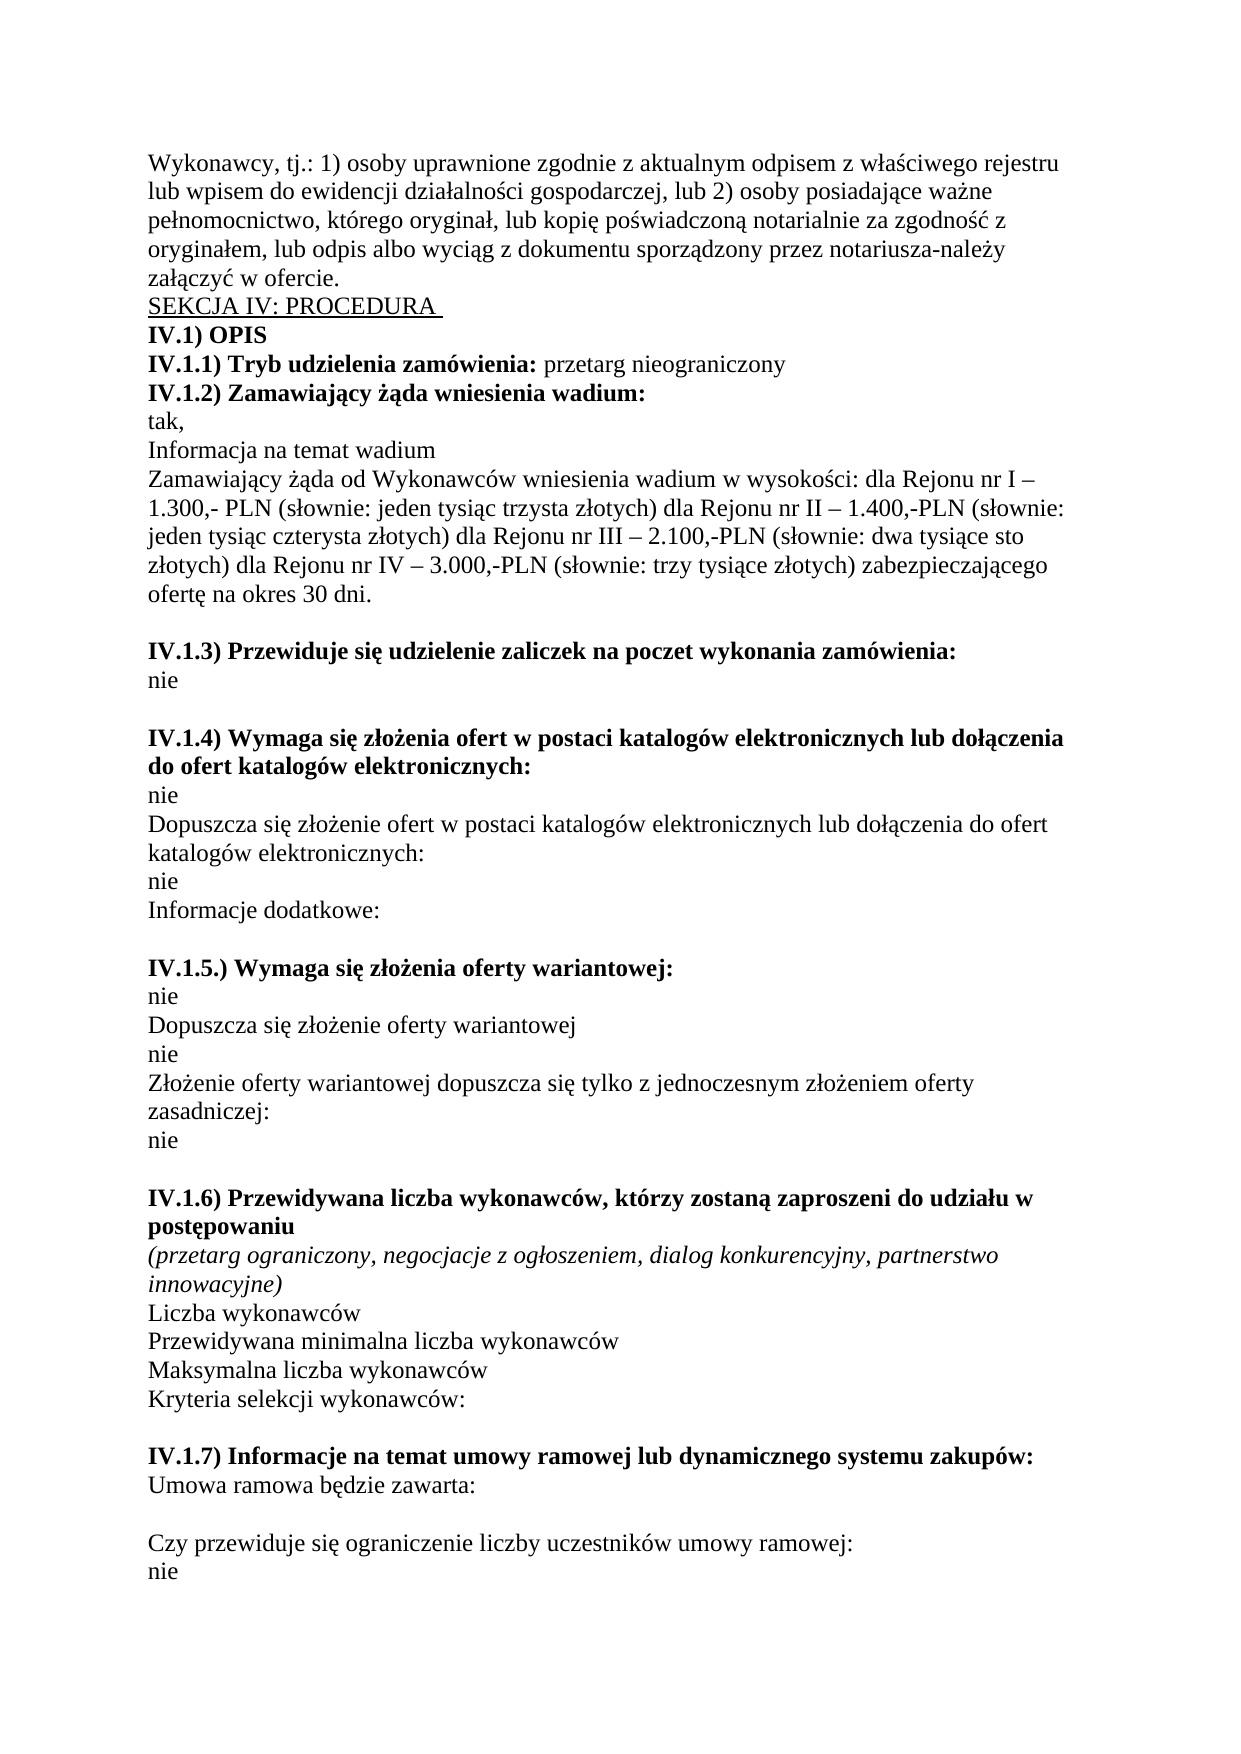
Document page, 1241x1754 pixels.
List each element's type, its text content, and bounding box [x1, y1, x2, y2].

text SEKCJA IV: PROCEDURA [148, 291, 1093, 320]
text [148, 1470, 1093, 1585]
text nie Dopuszcza się złożenie oferty wariantowej nie Złożenie oferty wariantowej dopuszcza się tylko z jednoczesnym złożeniem oferty zasadniczej: nie [148, 981, 1093, 1154]
text tak, Informacja na temat wadium Zamawiający żąda od Wykonawców wniesienia wadium w wysokości: dla Rejonu nr I – 1.300,- PLN (słownie: jeden tysiąc trzysta złotych) dla Rejonu nr II – 1.400,-PLN (słownie: jeden tysiąc czterysta złotych) dla Rejonu nr III – 2.100,-PLN (słownie: dwa tysiące sto złotych) dla Rejonu nr IV – 3.000,-PLN (słownie: trzy tysiące złotych) zabezpieczającego ofertę na okres 30 dni. [148, 406, 1093, 608]
text IV.1.6) Przewidywana liczba wykonawców, którzy zostaną zaproszeni do udziału w postępowaniu (przetarg ograniczony, negocjacje z ogłoszeniem, dialog konkurencyjny, partnerstwo innowacyjne) [148, 1154, 1093, 1298]
text nie Dopuszcza się złożenie ofert w postaci katalogów elektronicznych lub dołączenia do ofert katalogów elektronicznych: nie Informacje dodatkowe: [148, 780, 1093, 924]
text Liczba wykonawców Przewidywana minimalna liczba wykonawców Maksymalna liczba wykonawców Kryteria selekcji wykonawców: [148, 1298, 1093, 1413]
text IV.1.5.) Wymaga się złożenia oferty wariantowej: [148, 924, 1093, 981]
text IV.1.3) Przewiduje się udzielenie zaliczek na poczet wykonania zamówienia: [148, 608, 1093, 665]
text IV.1.4) Wymaga się złożenia ofert w postaci katalogów elektronicznych lub dołączenia do ofert katalogów elektronicznych: [148, 694, 1093, 780]
text IV.1.7) Informacje na temat umowy ramowej lub dynamicznego systemu zakupów: [148, 1413, 1093, 1470]
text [148, 148, 1093, 291]
text IV.1) OPIS IV.1.1) Tryb udzielenia zamówienia: przetarg nieograniczony IV.1.2) Zamawiający żąda wniesienia wadium: [148, 320, 1093, 406]
text nie [148, 665, 1093, 694]
